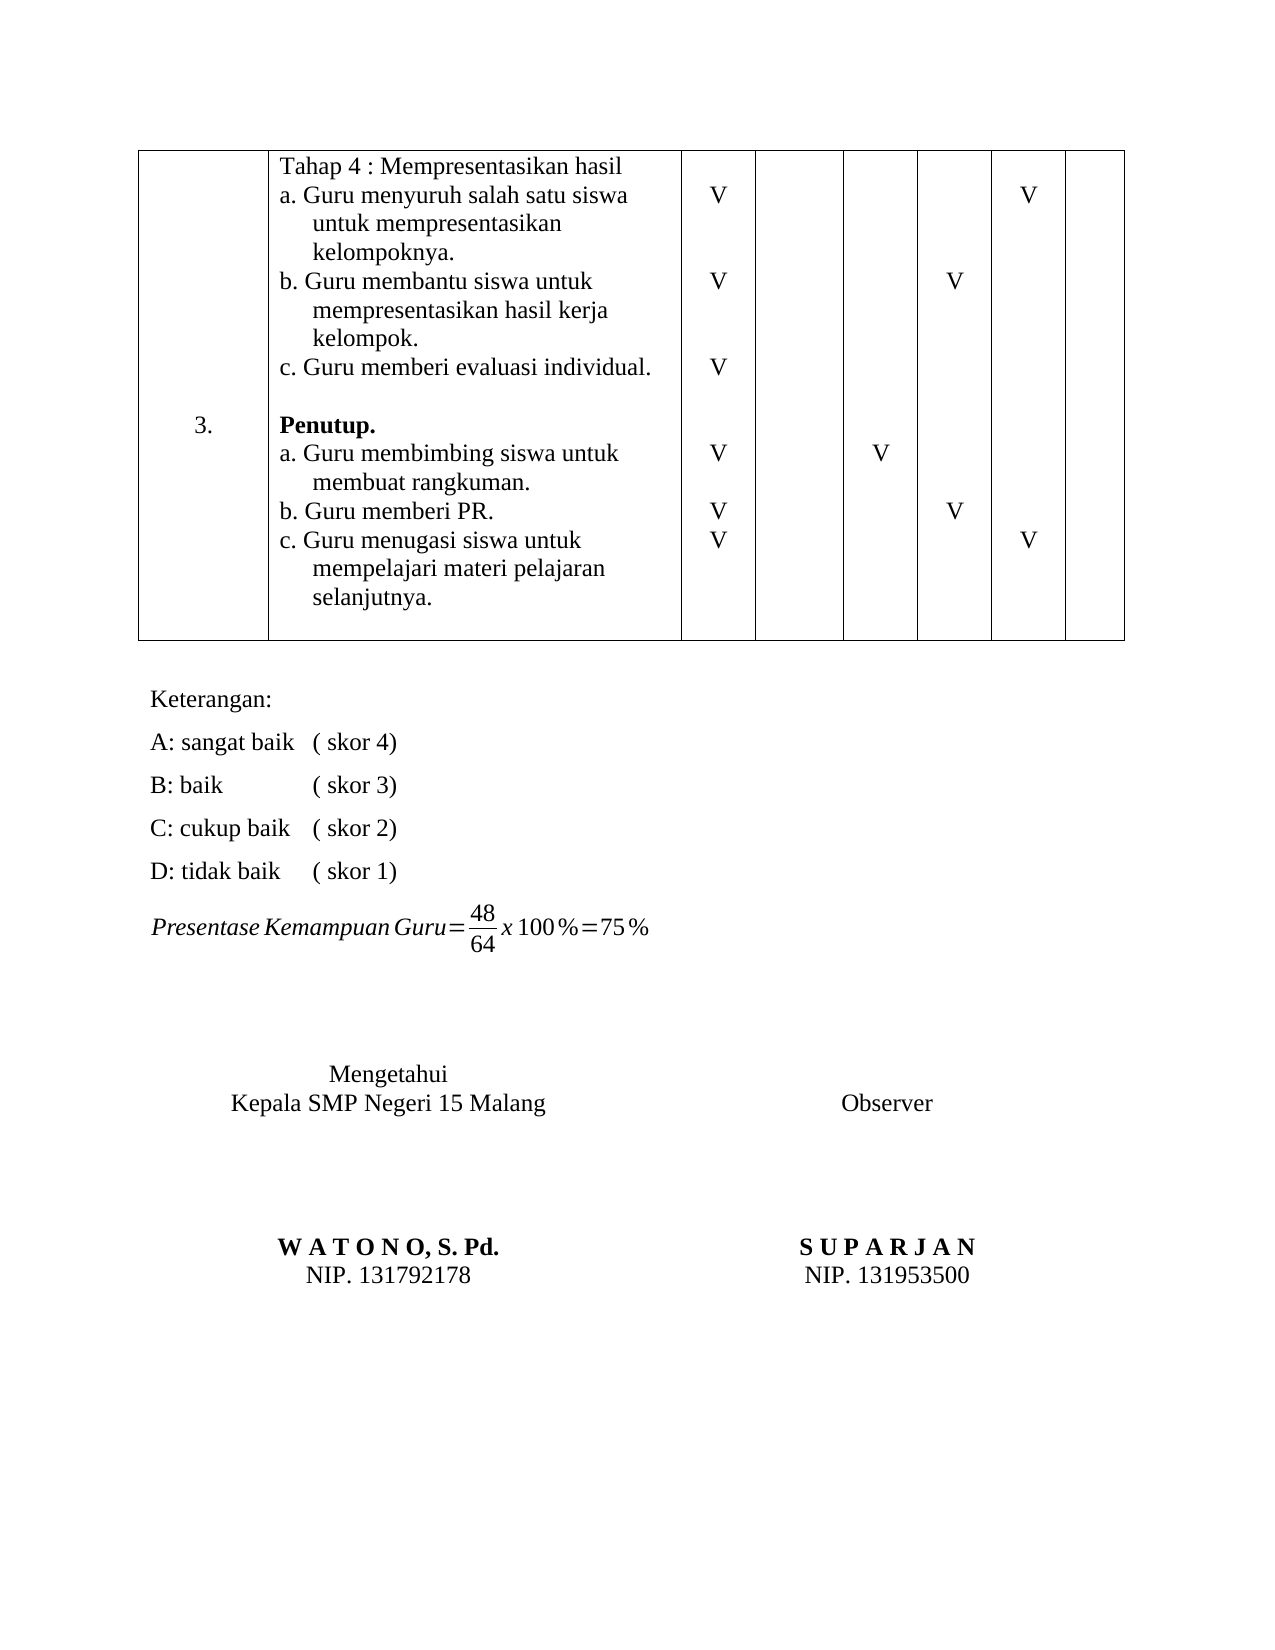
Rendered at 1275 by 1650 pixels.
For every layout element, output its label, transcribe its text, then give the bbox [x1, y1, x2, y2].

text Keterangan: [150, 684, 1125, 713]
table_cell [1066, 151, 1124, 640]
table_cell V V [992, 151, 1065, 640]
table_cell V V V V V V V V V [918, 151, 991, 640]
text B: baik ( skor 3) [150, 770, 1125, 799]
text D: tidak baik ( skor 1) [150, 856, 1125, 885]
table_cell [682, 151, 755, 640]
text A: sangat baik ( skor 4) [150, 727, 1125, 756]
table_cell [756, 151, 843, 640]
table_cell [269, 151, 681, 640]
table_header Observer S U P A R J A N NIP. 131953500 [638, 1059, 1136, 1318]
table_cell 1. 2. 3. [139, 151, 268, 640]
text C: cukup baik ( skor 2) [150, 813, 1125, 842]
table_header Mengetahui Kepala SMP Negeri 15 Malang W A T O N O, S. Pd. NIP. 131792178 [139, 1059, 637, 1318]
table_cell V V V V [844, 151, 917, 640]
